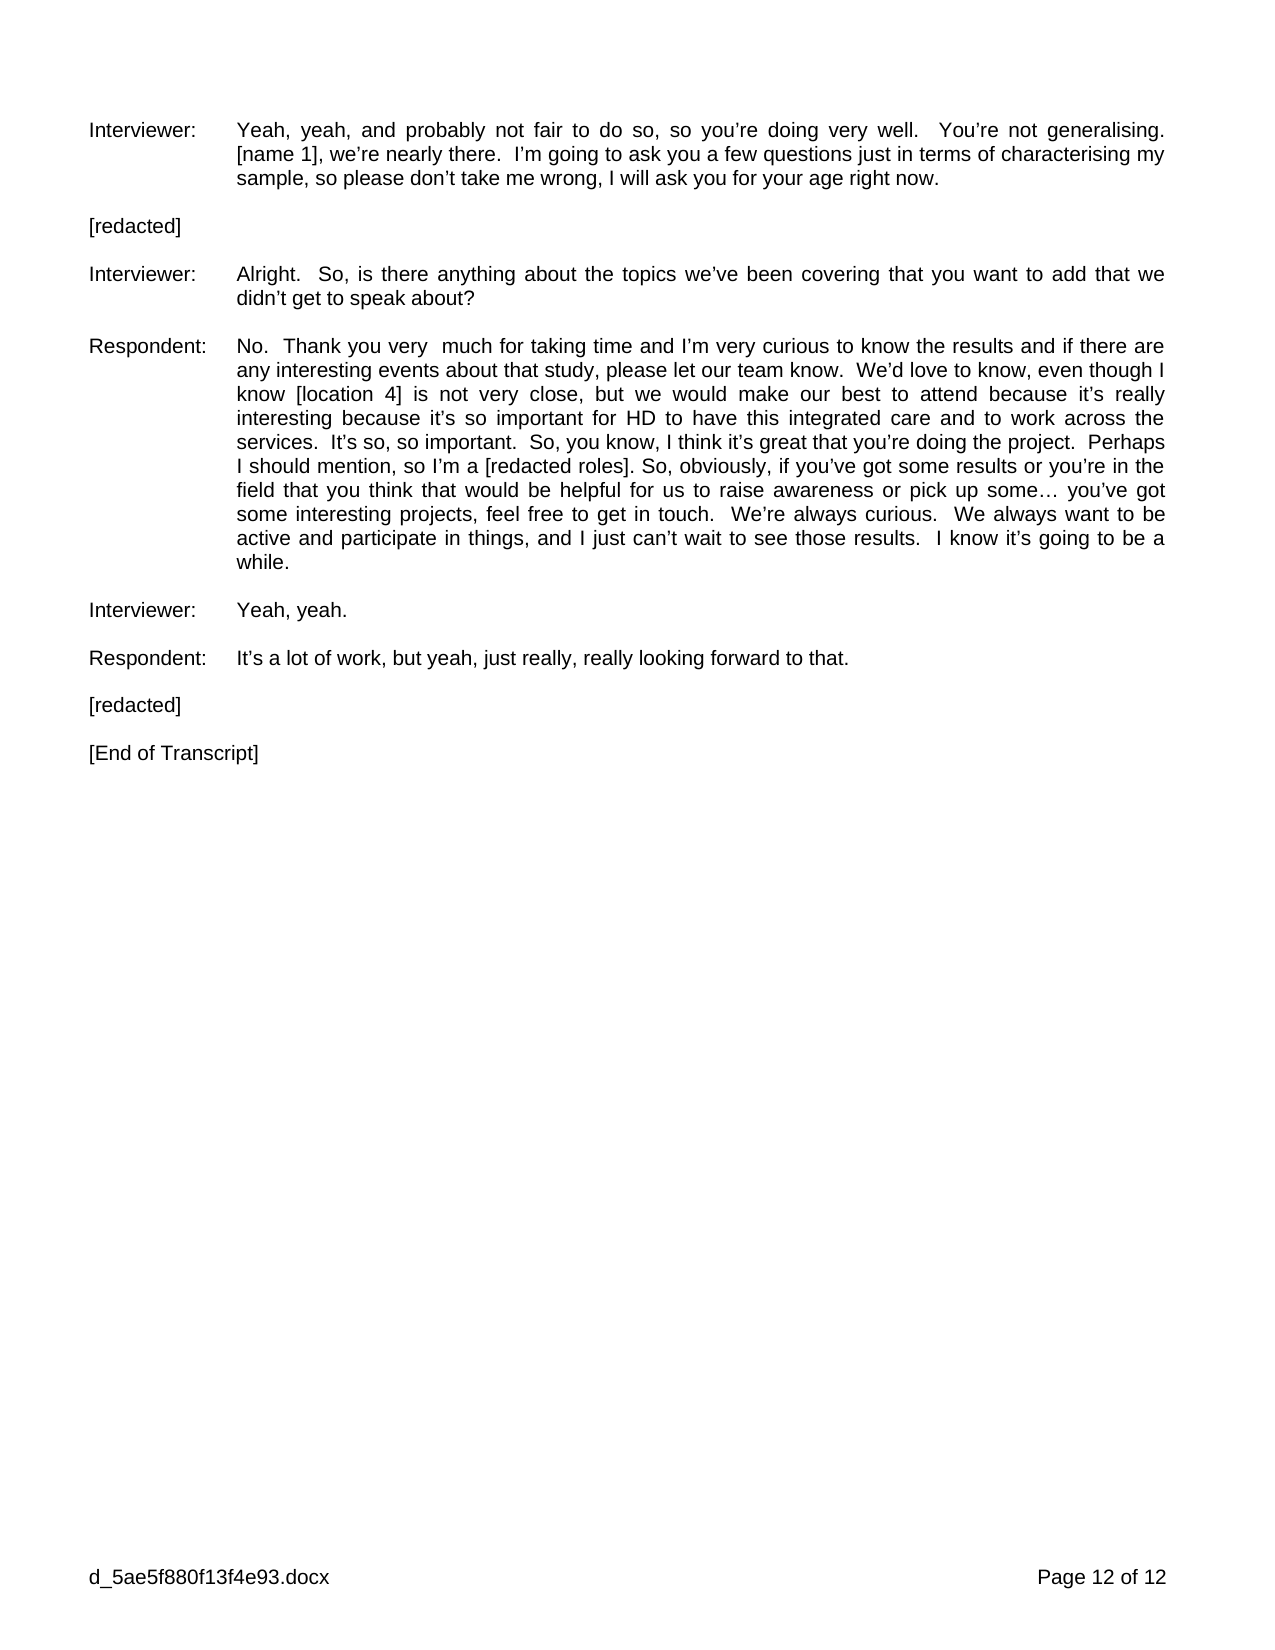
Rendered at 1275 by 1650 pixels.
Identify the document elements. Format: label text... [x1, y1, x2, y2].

text [redacted] [89, 693, 1167, 717]
text [End of Transcript] [89, 741, 1167, 765]
text Interviewer: Alright. So, is there anything about the topics we’ve been covering that you want to add that we didn’t get to speak about? [89, 262, 1167, 310]
text Respondent: No. Thank you very much for taking time and I’m very curious to know the results and if there are any interesting events about that study, please let our team know. We’d love to know, even though I know [location 4] is not very close, but we would make our best to attend because it’s really interesting because it’s so important for HD to have this integrated care and to work across the services. It’s so, so important. So, you know, I think it’s great that you’re doing the project. Perhaps I should mention, so I’m a [redacted roles]. So, obviously, if you’ve got some results or you’re in the field that you think that would be helpful for us to raise awareness or pick up some… you’ve got some interesting projects, feel free to get in touch. We’re always curious. We always want to be active and participate in things, and I just can’t wait to see those results. I know it’s going to be a while. [89, 334, 1167, 573]
text Interviewer: Yeah, yeah, and probably not fair to do so, so you’re doing very well. You’re not generalising. [name 1], we’re nearly there. I’m going to ask you a few questions just in terms of characterising my sample, so please don’t take me wrong, I will ask you for your age right now. [89, 118, 1167, 190]
text Respondent: It’s a lot of work, but yeah, just really, really looking forward to that. [89, 645, 1167, 669]
text Interviewer: Yeah, yeah. [89, 597, 1167, 621]
text [redacted] [89, 214, 1167, 238]
